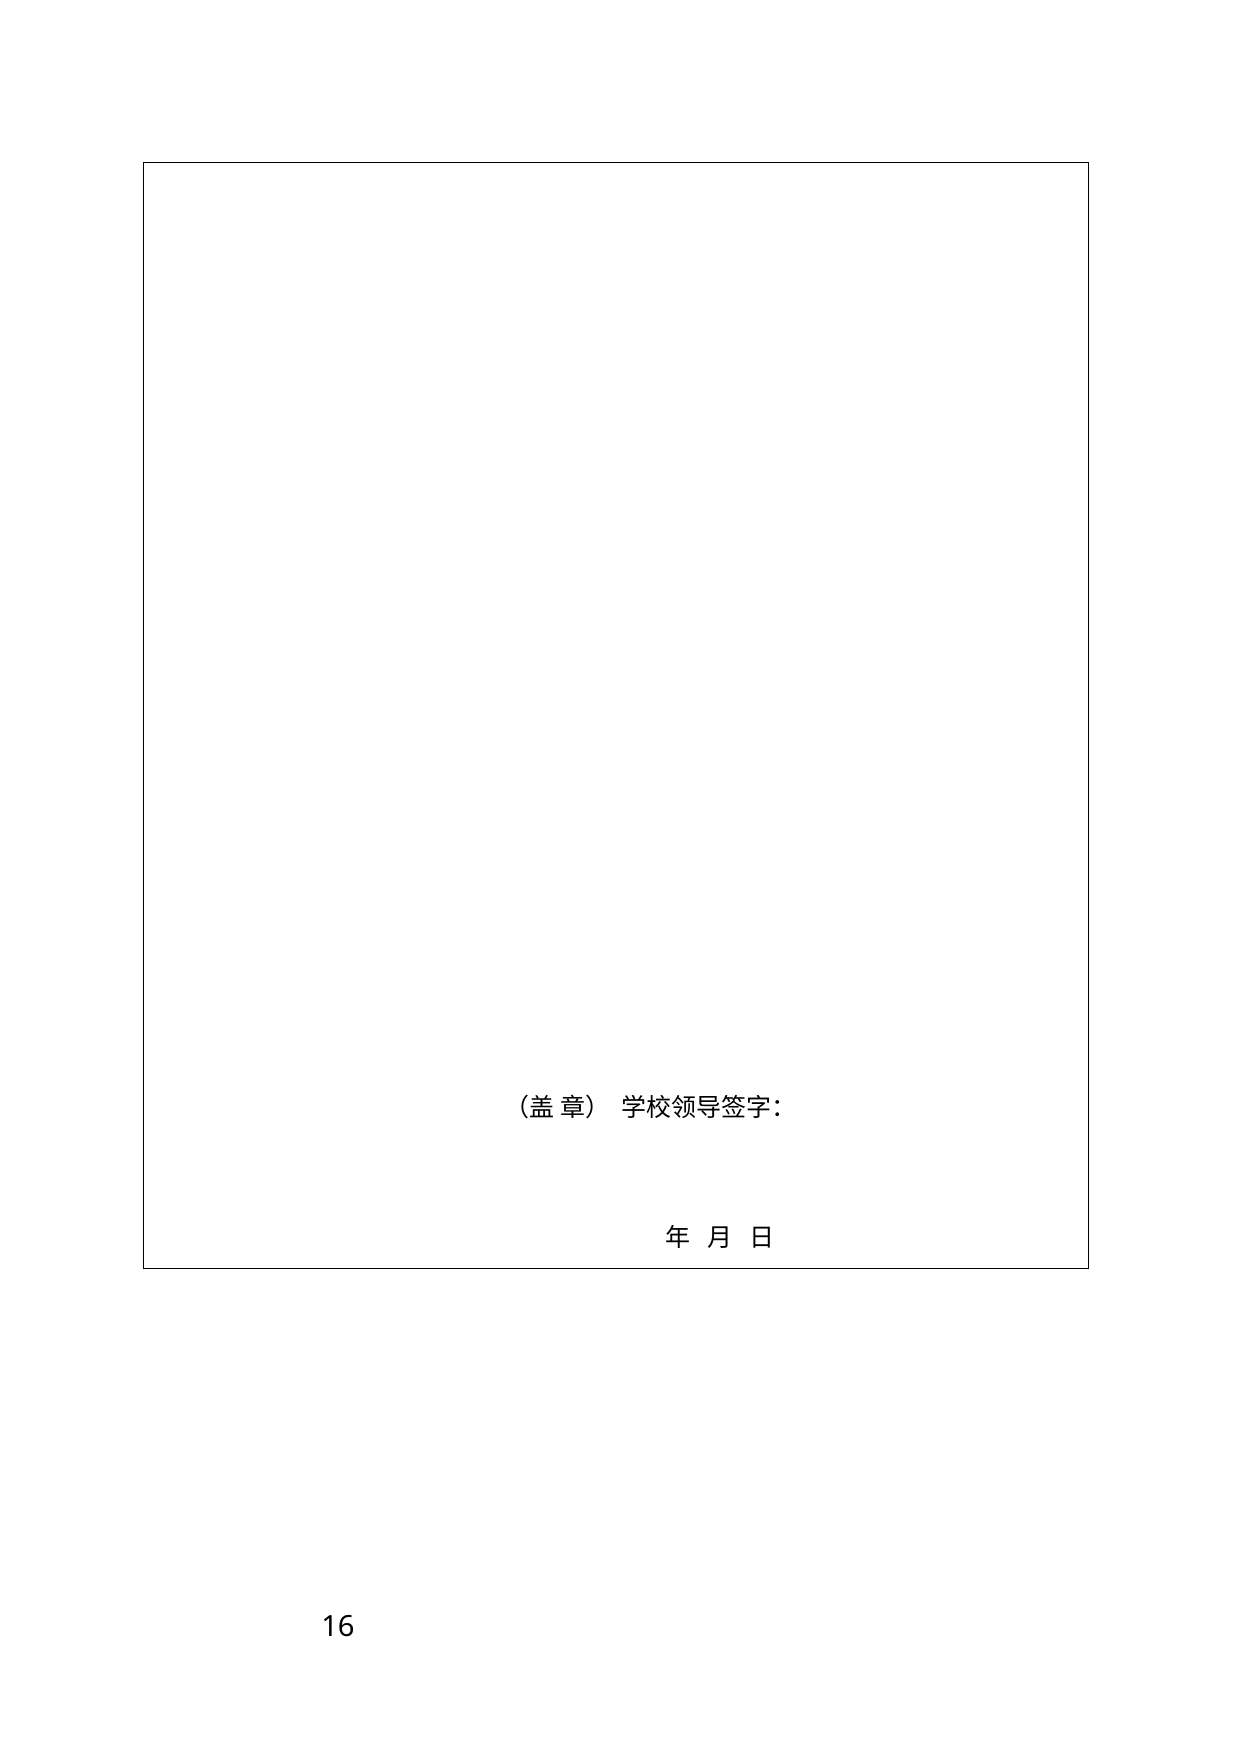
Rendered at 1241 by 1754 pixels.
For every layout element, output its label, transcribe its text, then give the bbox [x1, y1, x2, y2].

table_header （盖 章） 学校领导签字： 年 月 日 [144, 163, 1088, 1268]
